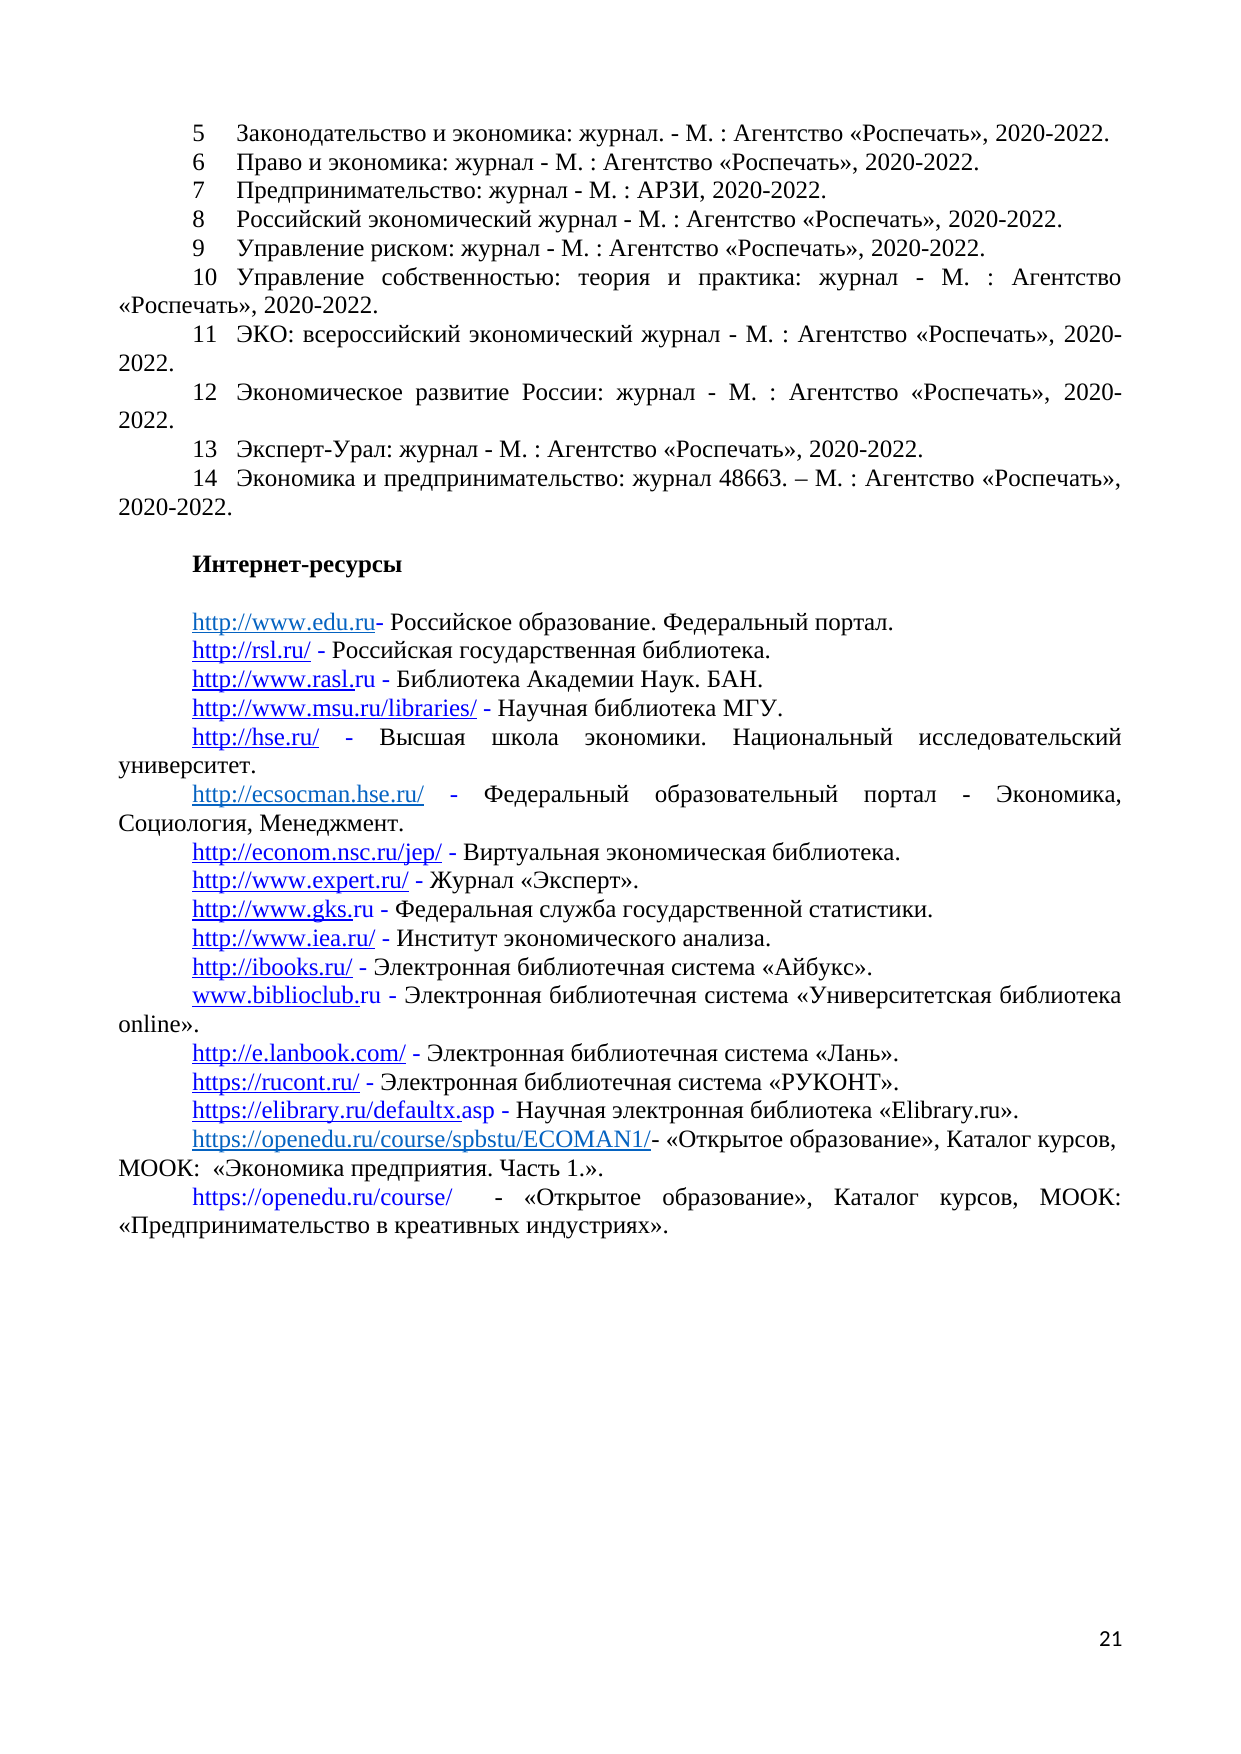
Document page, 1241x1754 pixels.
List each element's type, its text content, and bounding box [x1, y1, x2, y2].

list Законодательство и экономика: журнал. - М. : Агентство «Роспечать», 2020-2022. [118, 118, 1122, 147]
text http://www.expert.ru/ - Журнал «Эксперт». [118, 866, 1122, 894]
text Интернет-ресурсы [192, 549, 1122, 578]
text www.biblioclub.ru - Электронная библиотечная система «Университетская библиотека online». [118, 981, 1122, 1038]
text https://openedu.ru/course/spbstu/ECOMAN1/- «Открытое образование», Каталог курсов, МООК: «Экономика предприятия. Часть 1.». [118, 1124, 1122, 1182]
text http://www.edu.ru- Российское образование. Федеральный портал. [118, 607, 1122, 636]
list Право и экономика: журнал - М. : Агентство «Роспечать», 2020-2022. [118, 147, 1122, 176]
text http://ecsocman.hse.ru/ - Федеральный образовательный портал - Экономика, Социология, Менеджмент. [118, 779, 1122, 837]
list Эксперт-Урал: журнал - М. : Агентство «Роспечать», 2020-2022. [118, 434, 1122, 463]
text http://www.gks.ru - Федеральная служба государственной статистики. [118, 894, 1122, 923]
text https://elibrary.ru/defaultx.asp - Научная электронная библиотека «Elibrary.ru». [118, 1096, 1122, 1124]
text https://rucont.ru/ - Электронная библиотечная система «РУКОНТ». [118, 1067, 1122, 1096]
text http://rsl.ru/ - Российская государственная библиотека. [118, 636, 1122, 664]
text http://e.lanbook.com/ - Электронная библиотечная система «Лань». [118, 1038, 1122, 1067]
list ЭКО: всероссийский экономический журнал - М. : Агентство «Роспечать», 2020-2022. [118, 319, 1122, 377]
text http://www.msu.ru/libraries/ - Научная библиотека МГУ. [118, 693, 1122, 722]
text http://ibooks.ru/ - Электронная библиотечная система «Айбукс». [118, 952, 1122, 981]
list Предпринимательство: журнал - М. : АРЗИ, 2020-2022. [118, 176, 1122, 204]
list Экономическое развитие России: журнал - М. : Агентство «Роспечать», 2020-2022. [118, 377, 1122, 434]
text http://econom.nsc.ru/jep/ - Виртуальная экономическая библиотека. [118, 837, 1122, 866]
text http://www.rasl.ru - Библиотека Академии Наук. БАН. [118, 664, 1122, 693]
text http://www.iea.ru/ - Институт экономического анализа. [118, 923, 1122, 952]
list Управление собственностью: теория и практика: журнал - М. : Агентство «Роспечать», 2020-2022. [118, 262, 1122, 319]
text https://openedu.ru/course/ - «Открытое образование», Каталог курсов, МООК: «Предпринимательство в креативных индустриях». [118, 1182, 1122, 1239]
list Экономика и предпринимательство: журнал 48663. – М. : Агентство «Роспечать», 2020-2022. [118, 463, 1122, 521]
list Российский экономический журнал - М. : Агентство «Роспечать», 2020-2022. [118, 204, 1122, 233]
list Управление риском: журнал - М. : Агентство «Роспечать», 2020-2022. [118, 233, 1122, 262]
text http://hse.ru/ - Высшая школа экономики. Национальный исследовательский университет. [118, 722, 1122, 779]
